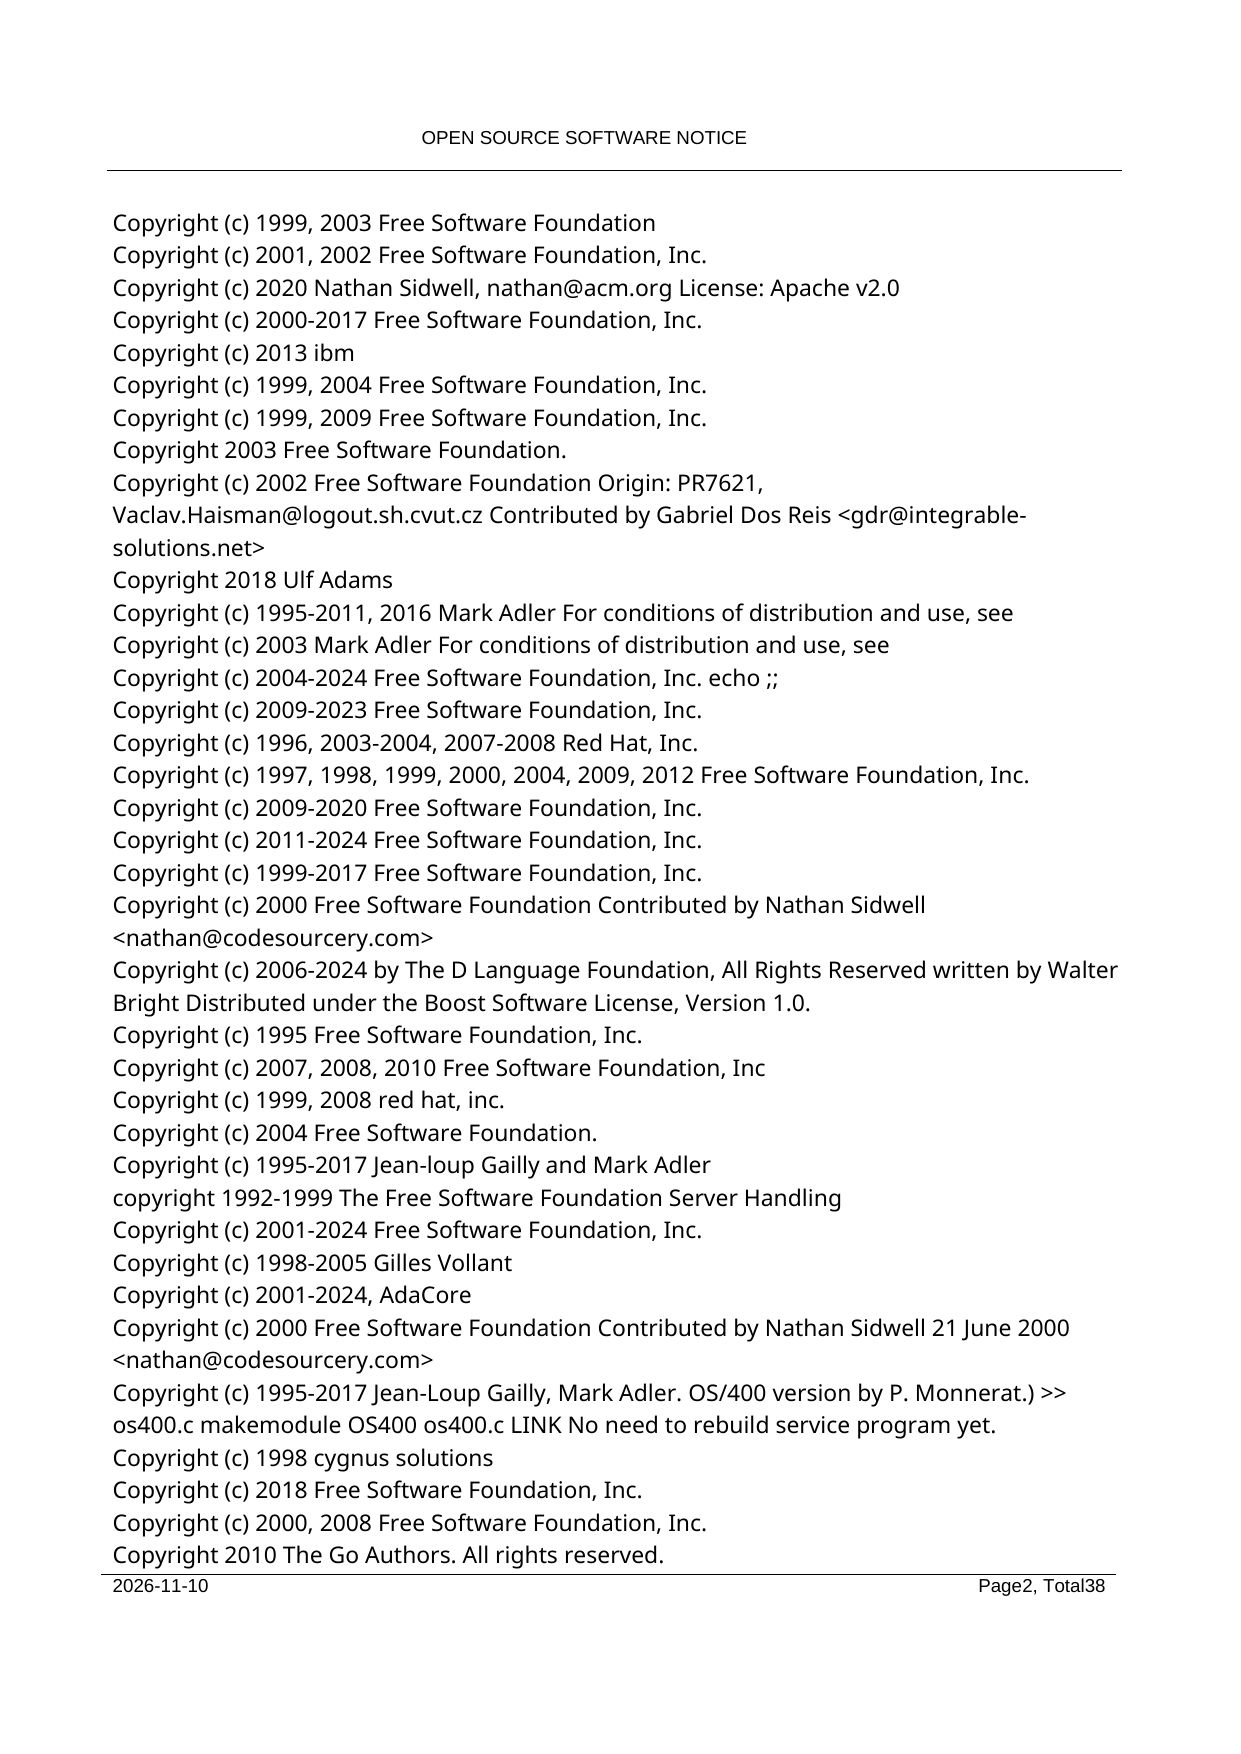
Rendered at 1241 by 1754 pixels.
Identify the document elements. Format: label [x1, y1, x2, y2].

text [112, 206, 1128, 1571]
